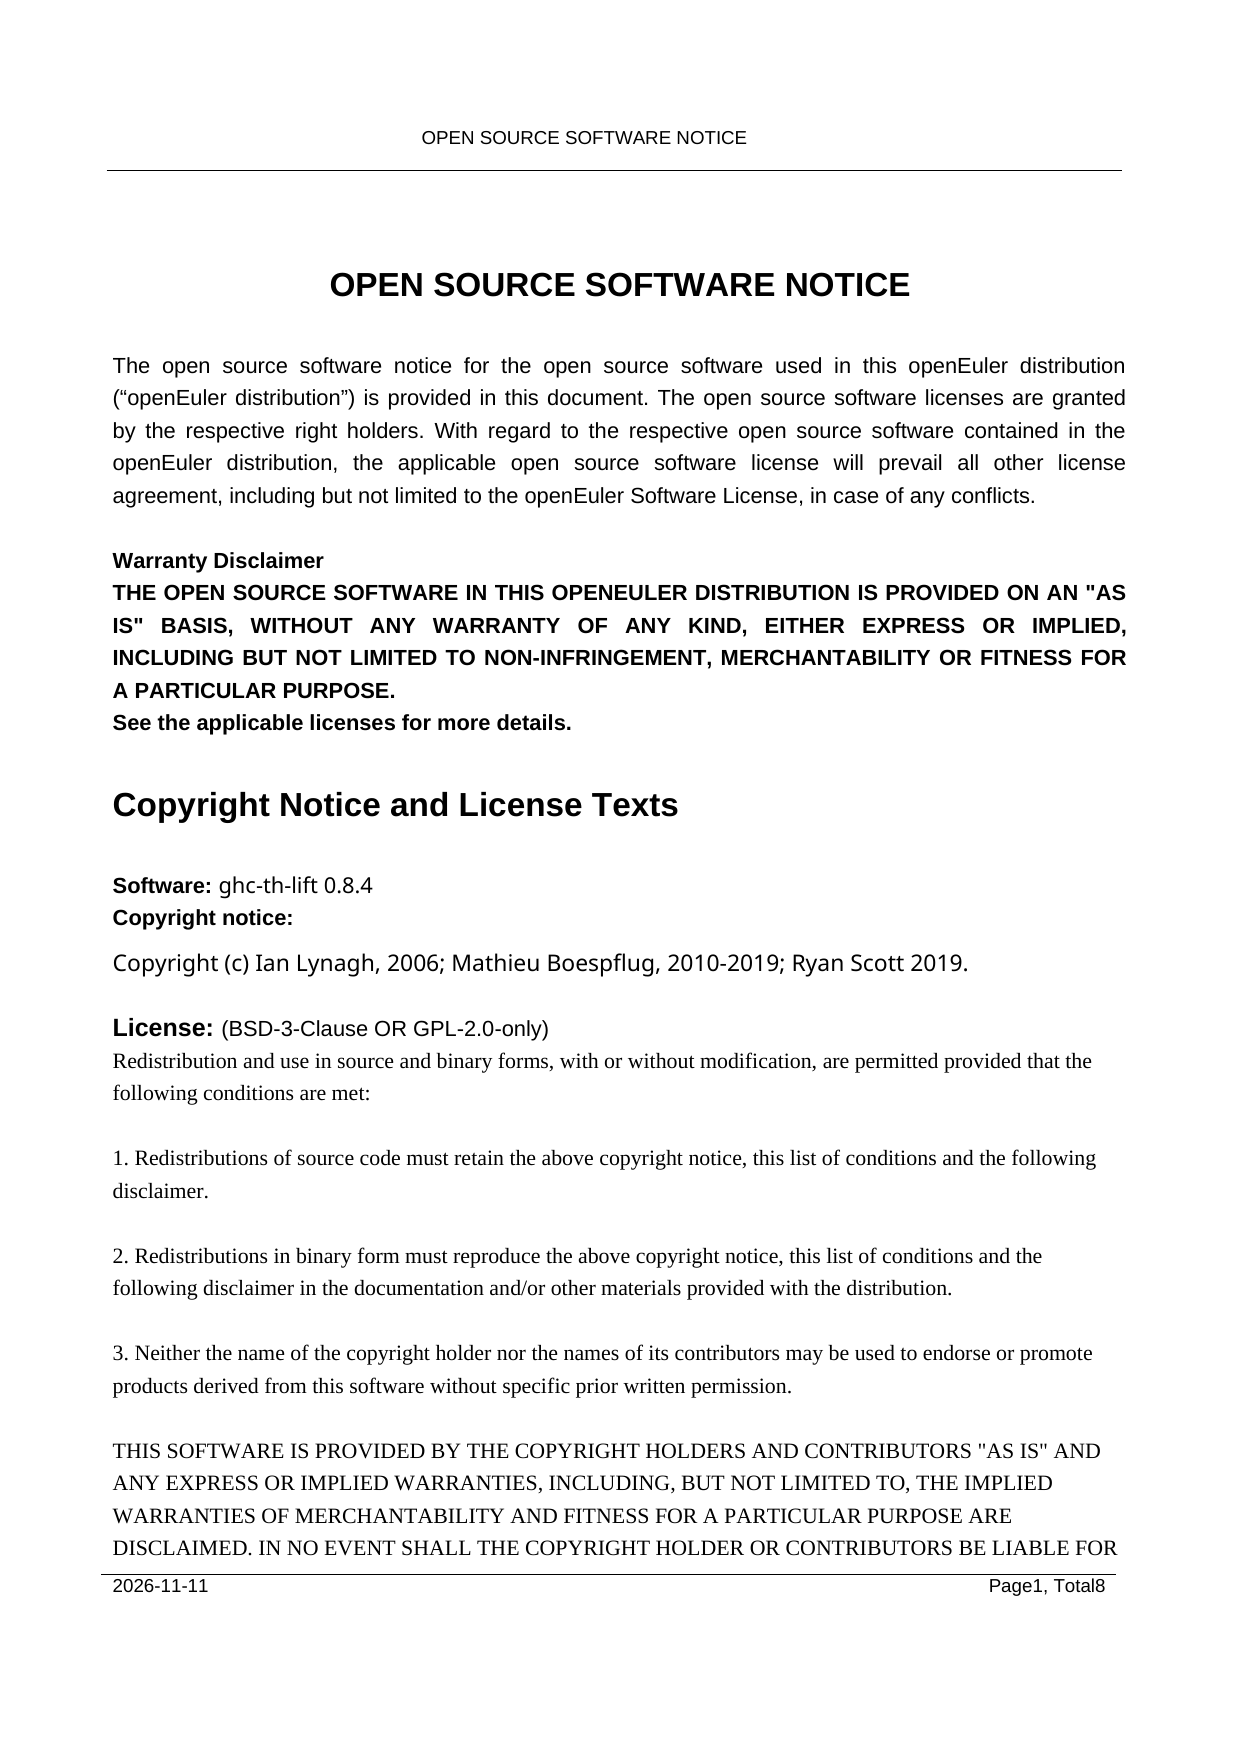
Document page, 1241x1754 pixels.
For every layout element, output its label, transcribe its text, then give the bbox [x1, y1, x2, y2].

text OPEN SOURCE SOFTWARE NOTICE [112, 251, 1128, 316]
title Software: ghc-th-lift 0.8.4 [112, 869, 1128, 901]
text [112, 1044, 1128, 1564]
text Copyright (c) Ian Lynagh, 2006; Mathieu Boespflug, 2010-2019; Ryan Scott 2019. [112, 947, 1128, 1012]
text THE OPEN SOURCE SOFTWARE IN THIS OPENEULER DISTRIBUTION IS PROVIDED ON AN "AS IS" BASIS, WITHOUT ANY WARRANTY OF ANY KIND, EITHER EXPRESS OR IMPLIED, INCLUDING BUT NOT LIMITED TO NON-INFRINGEMENT, MERCHANTABILITY OR FITNESS FOR A PARTICULAR PURPOSE. See the applicable licenses for more details. [112, 576, 1128, 739]
text Copyright notice: [112, 901, 1128, 934]
text The open source software notice for the open source software used in this openEuler distribution (“openEuler distribution”) is provided in this document. The open source software licenses are granted by the respective right holders. With regard to the respective open source software contained in the openEuler distribution, the applicable open source software license will prevail all other license agreement, including but not limited to the openEuler Software License, in case of any conflicts. [112, 349, 1128, 511]
text Copyright Notice and License Texts [112, 771, 1128, 836]
text License: (BSD-3-Clause OR GPL-2.0-only) [112, 1012, 1128, 1044]
text Warranty Disclaimer [112, 544, 1128, 576]
